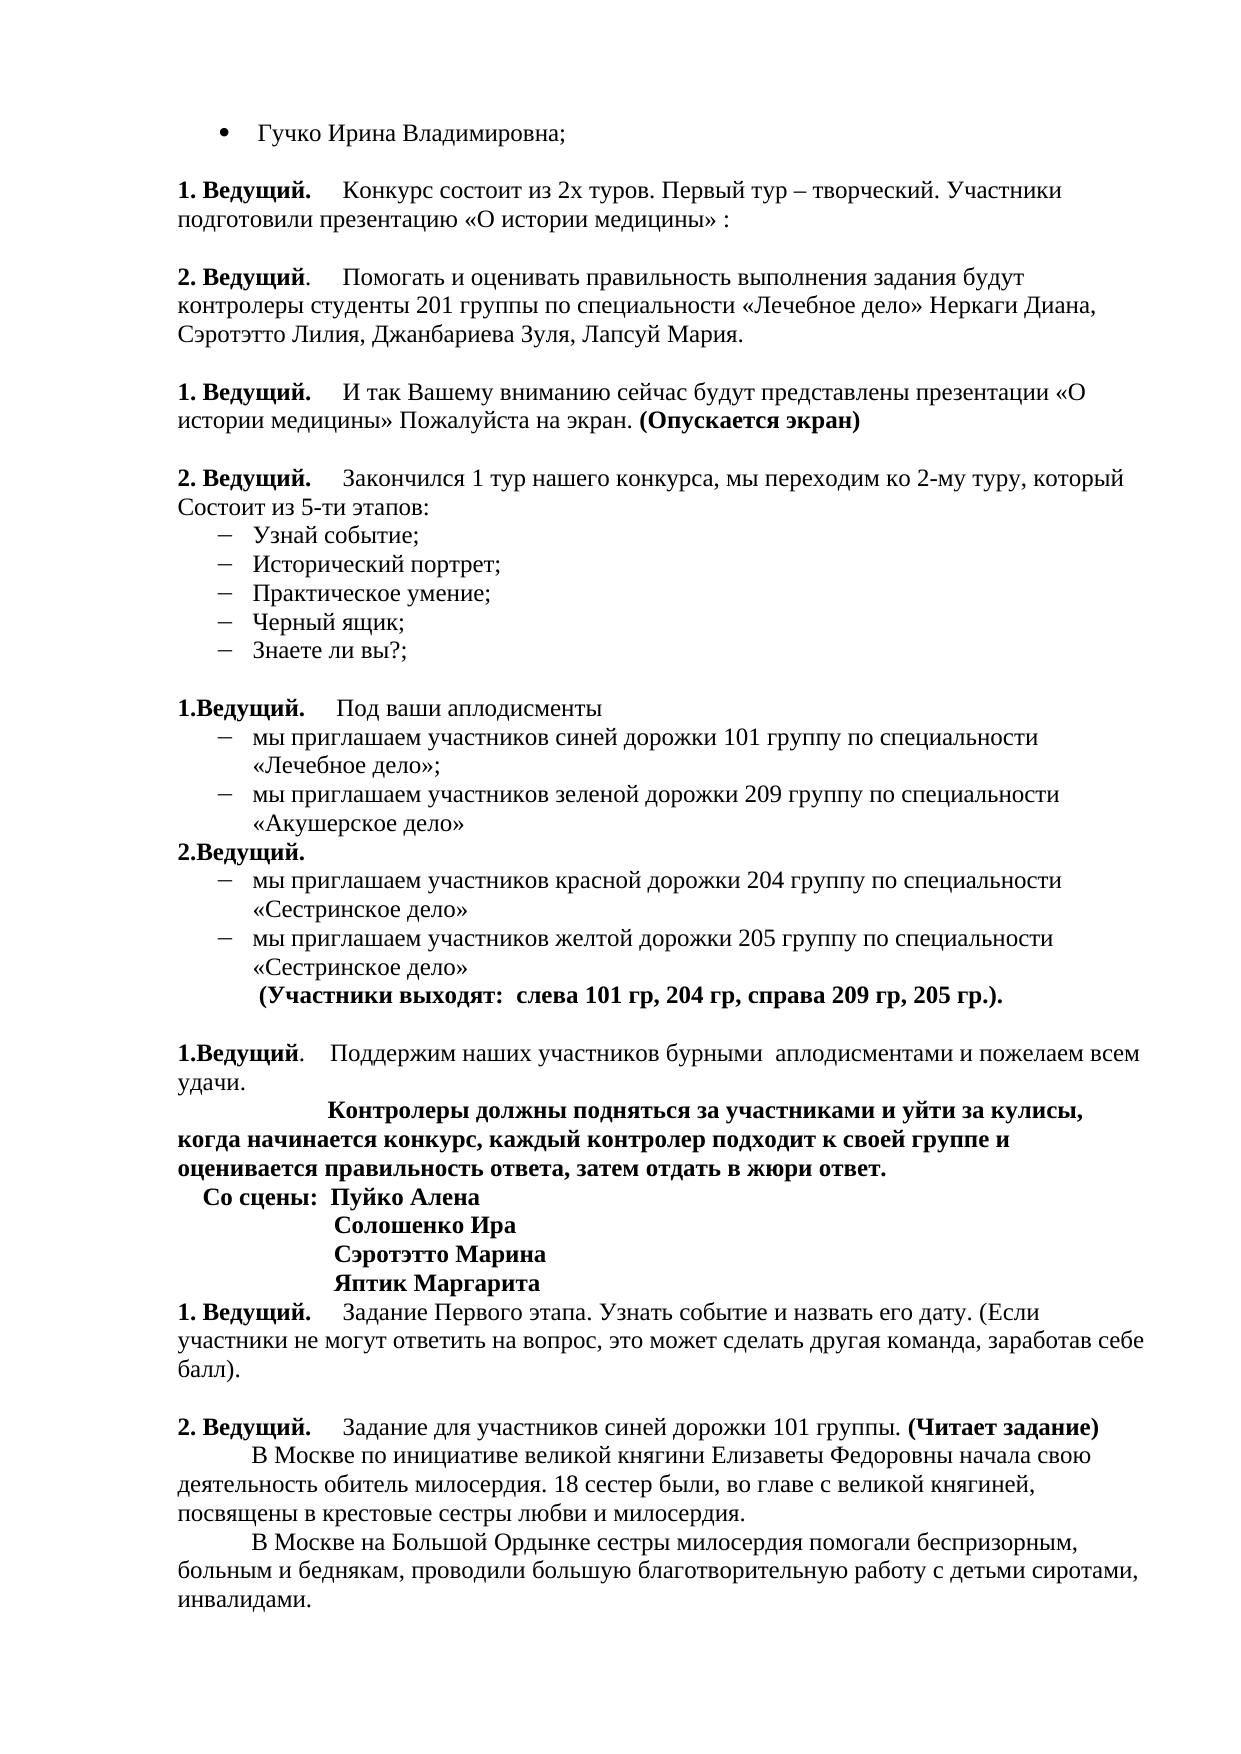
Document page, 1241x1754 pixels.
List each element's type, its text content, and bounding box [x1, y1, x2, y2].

text 2. Ведущий. Задание для участников синей дорожки 101 группы. (Читает задание) [177, 1412, 1152, 1441]
text 1.Ведущий. Поддержим наших участников бурными аплодисментами и пожелаем всем удачи. [177, 1038, 1152, 1096]
text (Участники выходят: слева 101 гр, 204 гр, справа 209 гр, 205 гр.). [177, 981, 1152, 1009]
text 1. Ведущий. Задание Первого этапа. Узнать событие и назвать его дату. (Если участники не могут ответить на вопрос, это может сделать другая команда, заработав себе балл). [177, 1297, 1152, 1383]
text 1.Ведущий. Под ваши аплодисменты [177, 693, 1152, 722]
text В Москве на Большой Ордынке сестры милосердия помогали беспризорным, больным и беднякам, проводили большую благотворительную работу с детьми сиротами, инвалидами. [177, 1527, 1152, 1613]
text Солошенко Ира [177, 1211, 1152, 1239]
list мы приглашаем участников синей дорожки 101 группу по специальности «Лечебное дело»; [215, 722, 1152, 779]
text 2. Ведущий. Помогать и оценивать правильность выполнения задания будут контролеры студенты 201 группы по специальности «Лечебное дело» Неркаги Диана, Сэротэтто Лилия, Джанбариева Зуля, Лапсуй Мария. [177, 262, 1152, 348]
list Практическое умение; [215, 578, 1152, 607]
text 2.Ведущий. [177, 837, 1152, 866]
list мы приглашаем участников красной дорожки 204 группу по специальности «Сестринское дело» [215, 866, 1152, 923]
list Узнай событие; [215, 521, 1152, 549]
text 2. Ведущий. Закончился 1 тур нашего конкурса, мы переходим ко 2-му туру, который Состоит из 5-ти этапов: [177, 463, 1152, 521]
text Сэротэтто Марина [177, 1239, 1152, 1268]
list Исторический портрет; [215, 549, 1152, 578]
list Гучко Ирина Владимировна; [220, 118, 1152, 147]
list мы приглашаем участников зеленой дорожки 209 группу по специальности «Акушерское дело» [215, 779, 1152, 837]
text 1. Ведущий. Конкурс состоит из 2х туров. Первый тур – творческий. Участники подготовили презентацию «О истории медицины» : [177, 176, 1152, 233]
text Контролеры должны подняться за участниками и уйти за кулисы, когда начинается конкурс, каждый контролер подходит к своей группе и оценивается правильность ответа, затем отдать в жюри ответ. [177, 1096, 1152, 1182]
list мы приглашаем участников желтой дорожки 205 группу по специальности «Сестринское дело» [215, 923, 1152, 981]
list Знаете ли вы?; [215, 636, 1152, 664]
text Яптик Маргарита [177, 1268, 1152, 1297]
list Черный ящик; [215, 607, 1152, 636]
text Со сцены: Пуйко Алена [177, 1182, 1152, 1211]
text В Москве по инициативе великой княгини Елизаветы Федоровны начала свою деятельность обитель милосердия. 18 сестер были, во главе с великой княгиней, посвящены в крестовые сестры любви и милосердия. [177, 1441, 1152, 1527]
text 1. Ведущий. И так Вашему вниманию сейчас будут представлены презентации «О истории медицины» Пожалуйста на экран. (Опускается экран) [177, 377, 1152, 434]
